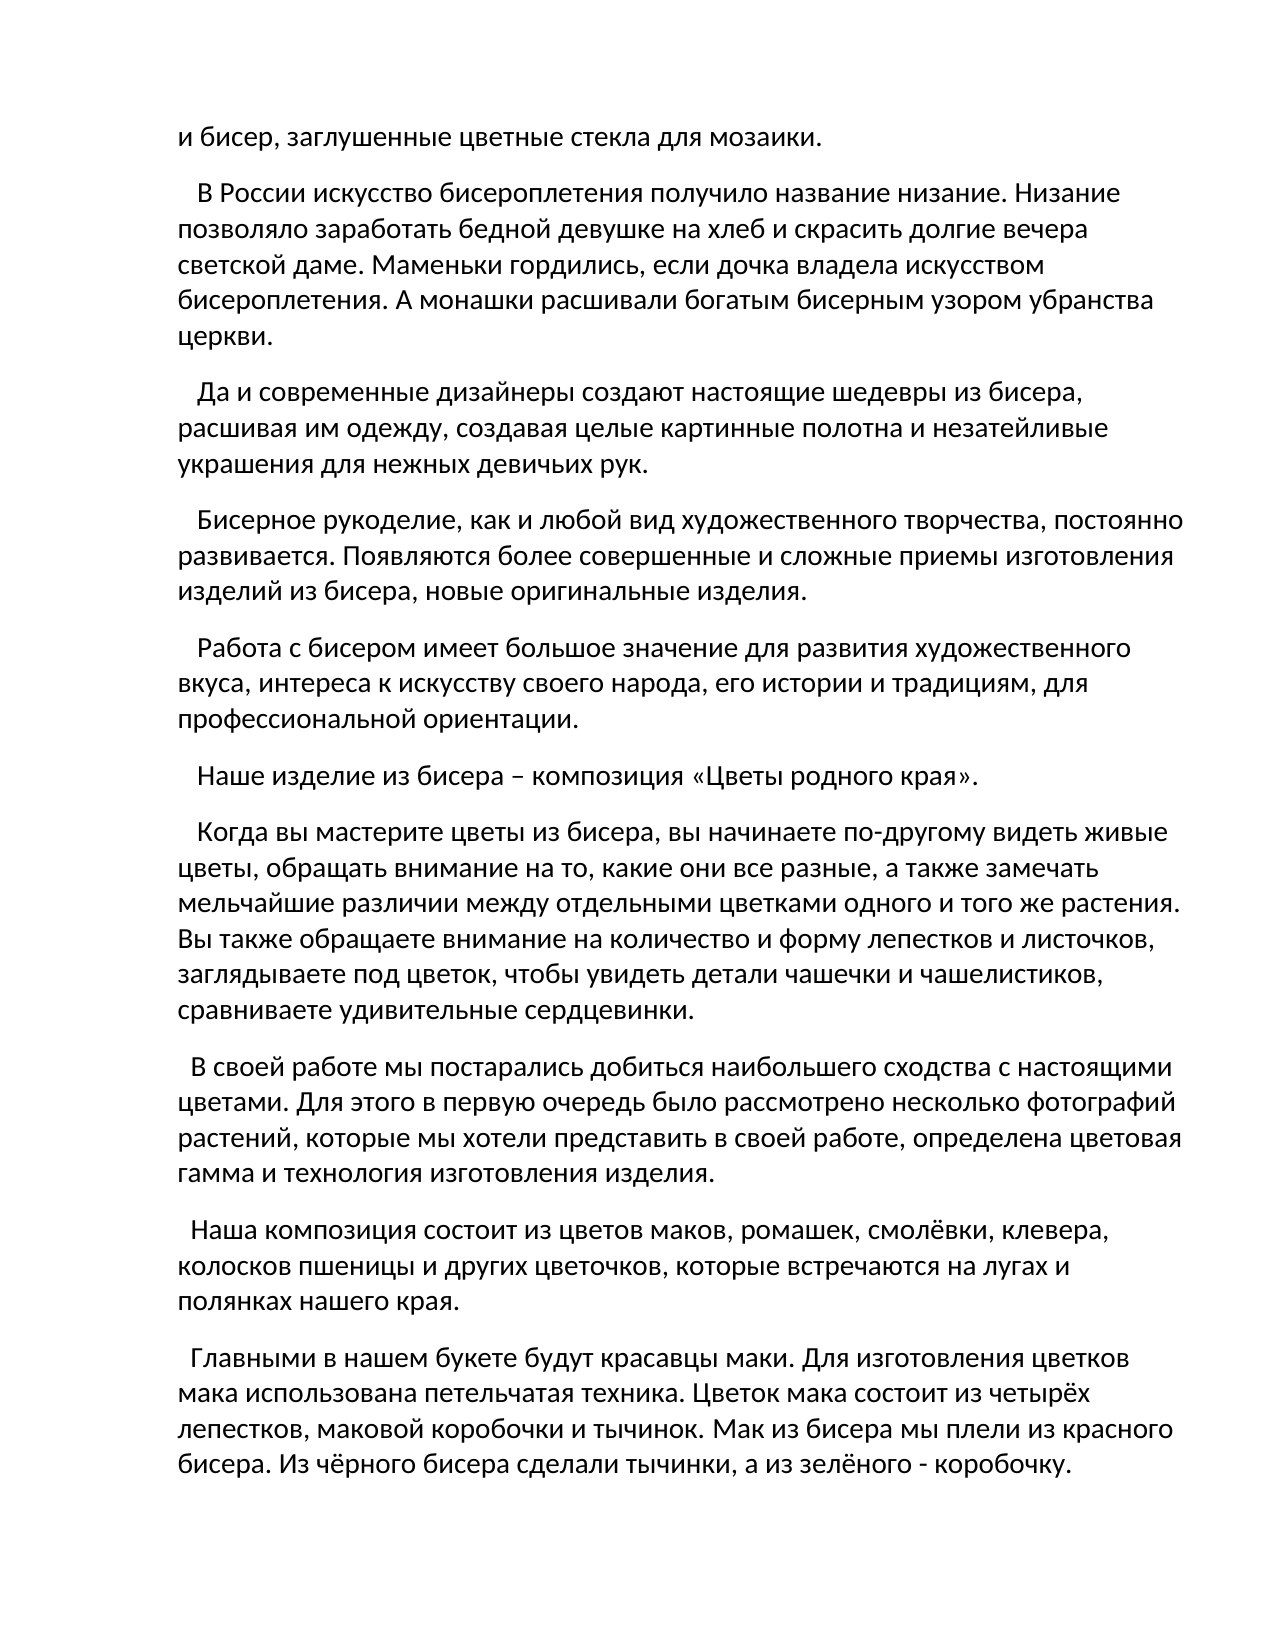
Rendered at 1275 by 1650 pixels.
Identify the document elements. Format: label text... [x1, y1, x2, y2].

text В России искусство бисероплетения получило название низание. Низание позволяло заработать бедной девушке на хлеб и скрасить долгие вечера светской даме. Маменьки гордились, если дочка владела искусством бисероплетения. А монашки расшивали богатым бисерным узором убранства церкви. [177, 174, 1186, 353]
text Когда вы мастерите цветы из бисера, вы начинаете по-другому видеть живые цветы, обращать внимание на то, какие они все разные, а также замечать мельчайшие различии между отдельными цветками одного и того же растения. Вы также обращаете внимание на количество и форму лепестков и листочков, заглядываете под цветок, чтобы увидеть детали чашечки и чашелистиков, сравниваете удивительные сердцевинки. [177, 813, 1186, 1027]
text В своей работе мы постарались добиться наибольшего сходства с настоящими цветами. Для этого в первую очередь было рассмотрено несколько фотографий растений, которые мы хотели представить в своей работе, определена цветовая гамма и технология изготовления изделия. [177, 1048, 1186, 1190]
text Работа c бисером имеет большое значение для развития художественного вкуса, интереса к искусству своего народа, его истории и традициям, для профессиональной ориентации. [177, 629, 1186, 736]
text Да и современные дизайнеры создают настоящие шедевры из бисера, расшивая им одежду, создавая целые картинные полотна и незатейливые украшения для нежных девичьих рук. [177, 373, 1186, 480]
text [177, 118, 1186, 154]
text Наша композиция состоит из цветов маков, ромашек, смолёвки, клевера, колосков пшеницы и других цветочков, которые встречаются на лугах и полянках нашего края. [177, 1211, 1186, 1318]
text Наше изделие из бисера – композиция «Цветы родного края». [177, 757, 1186, 792]
text Главными в нашем букете будут красавцы маки. Для изготовления цветков мака использована петельчатая техника. Цветок мака состоит из четырёх лепестков, маковой коробочки и тычинок. Мак из бисера мы плели из красного бисера. Из чёрного бисера сделали тычинки, а из зелёного - коробочку. [177, 1339, 1186, 1481]
text Бисерное рукоделие, как и любой вид художественного творчества, постоянно развивается. Появляются более совершенные и сложные приемы изготовления изделий из бисера, новые оригинальные изделия. [177, 501, 1186, 608]
